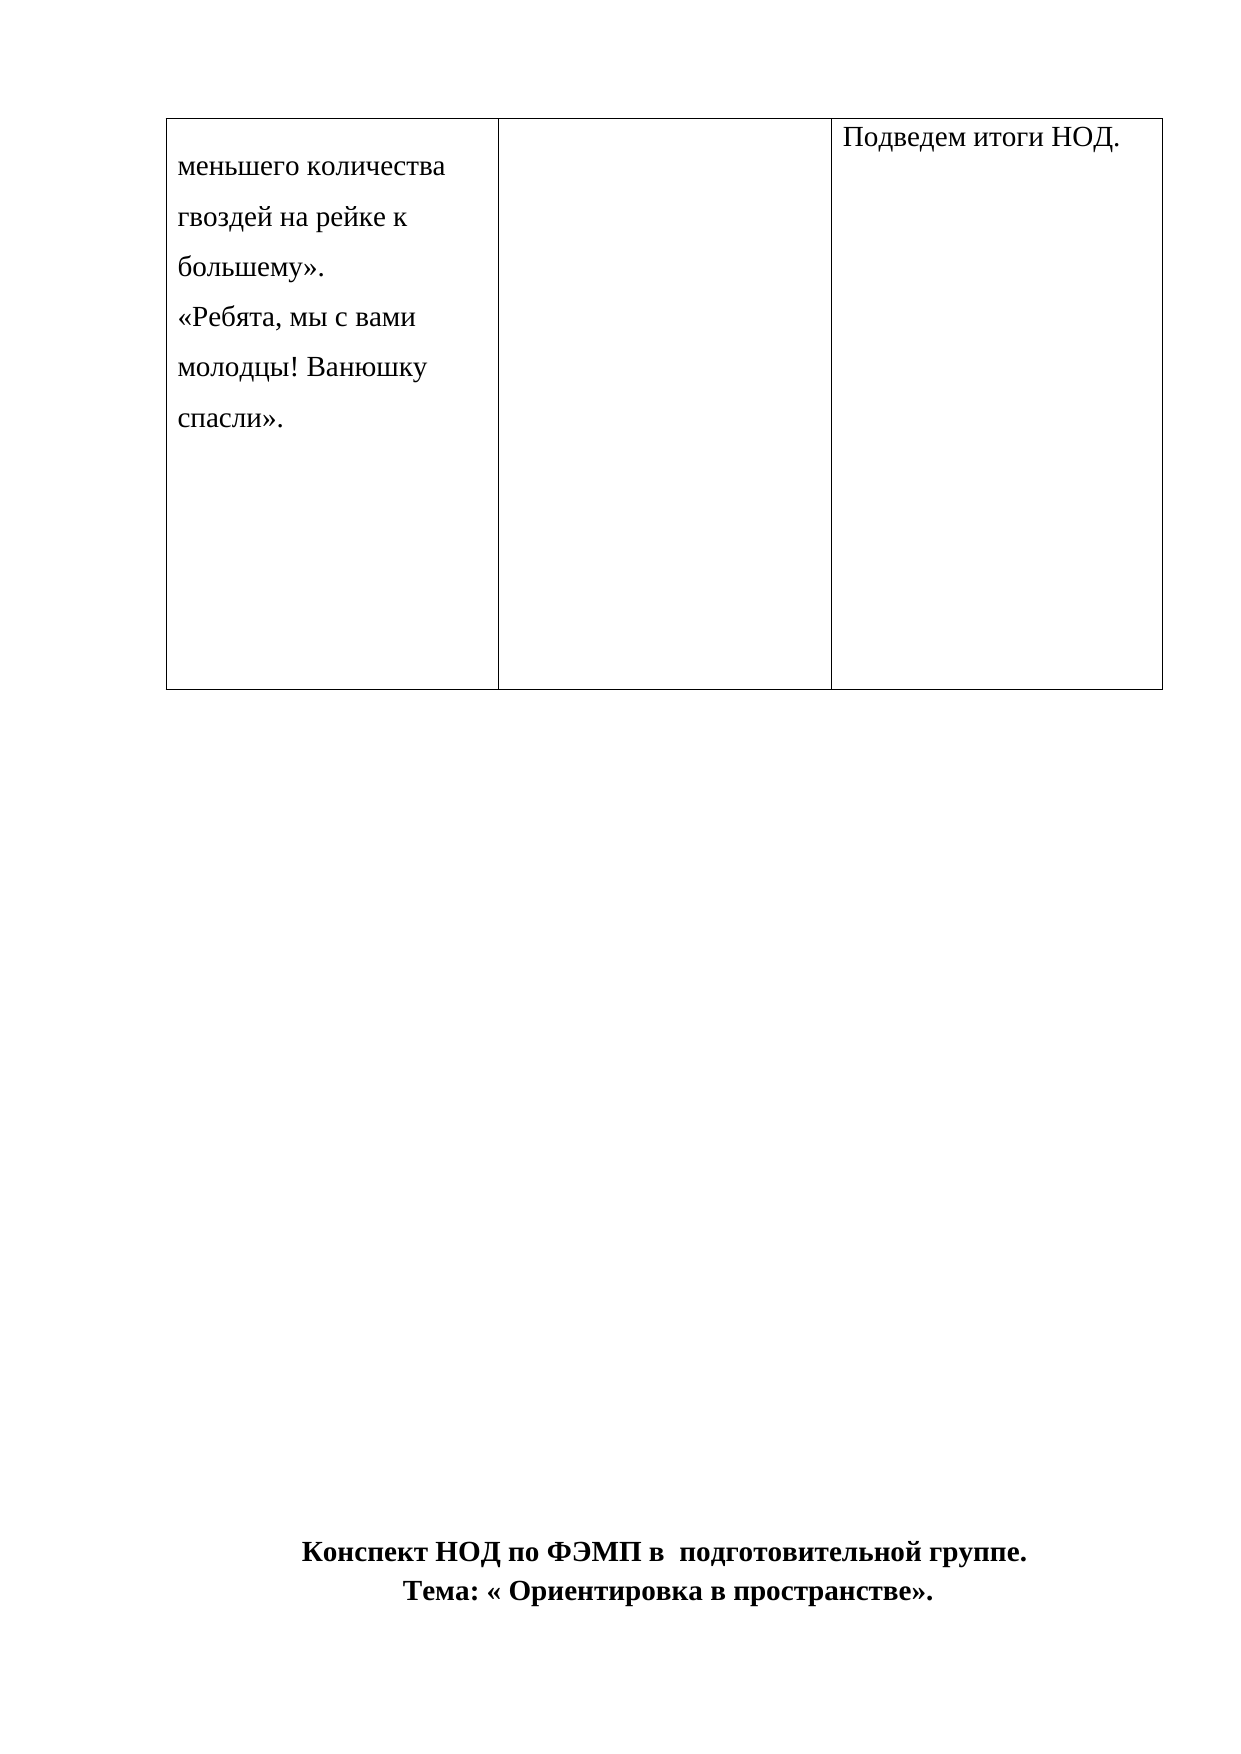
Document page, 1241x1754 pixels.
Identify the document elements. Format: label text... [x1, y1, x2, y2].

text Тема: « Ориентировка в пространстве». [177, 1573, 1152, 1606]
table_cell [499, 119, 831, 688]
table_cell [167, 119, 498, 688]
text Конспект НОД по ФЭМП в подготовительной группе. [177, 1534, 1152, 1568]
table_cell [832, 119, 1162, 688]
